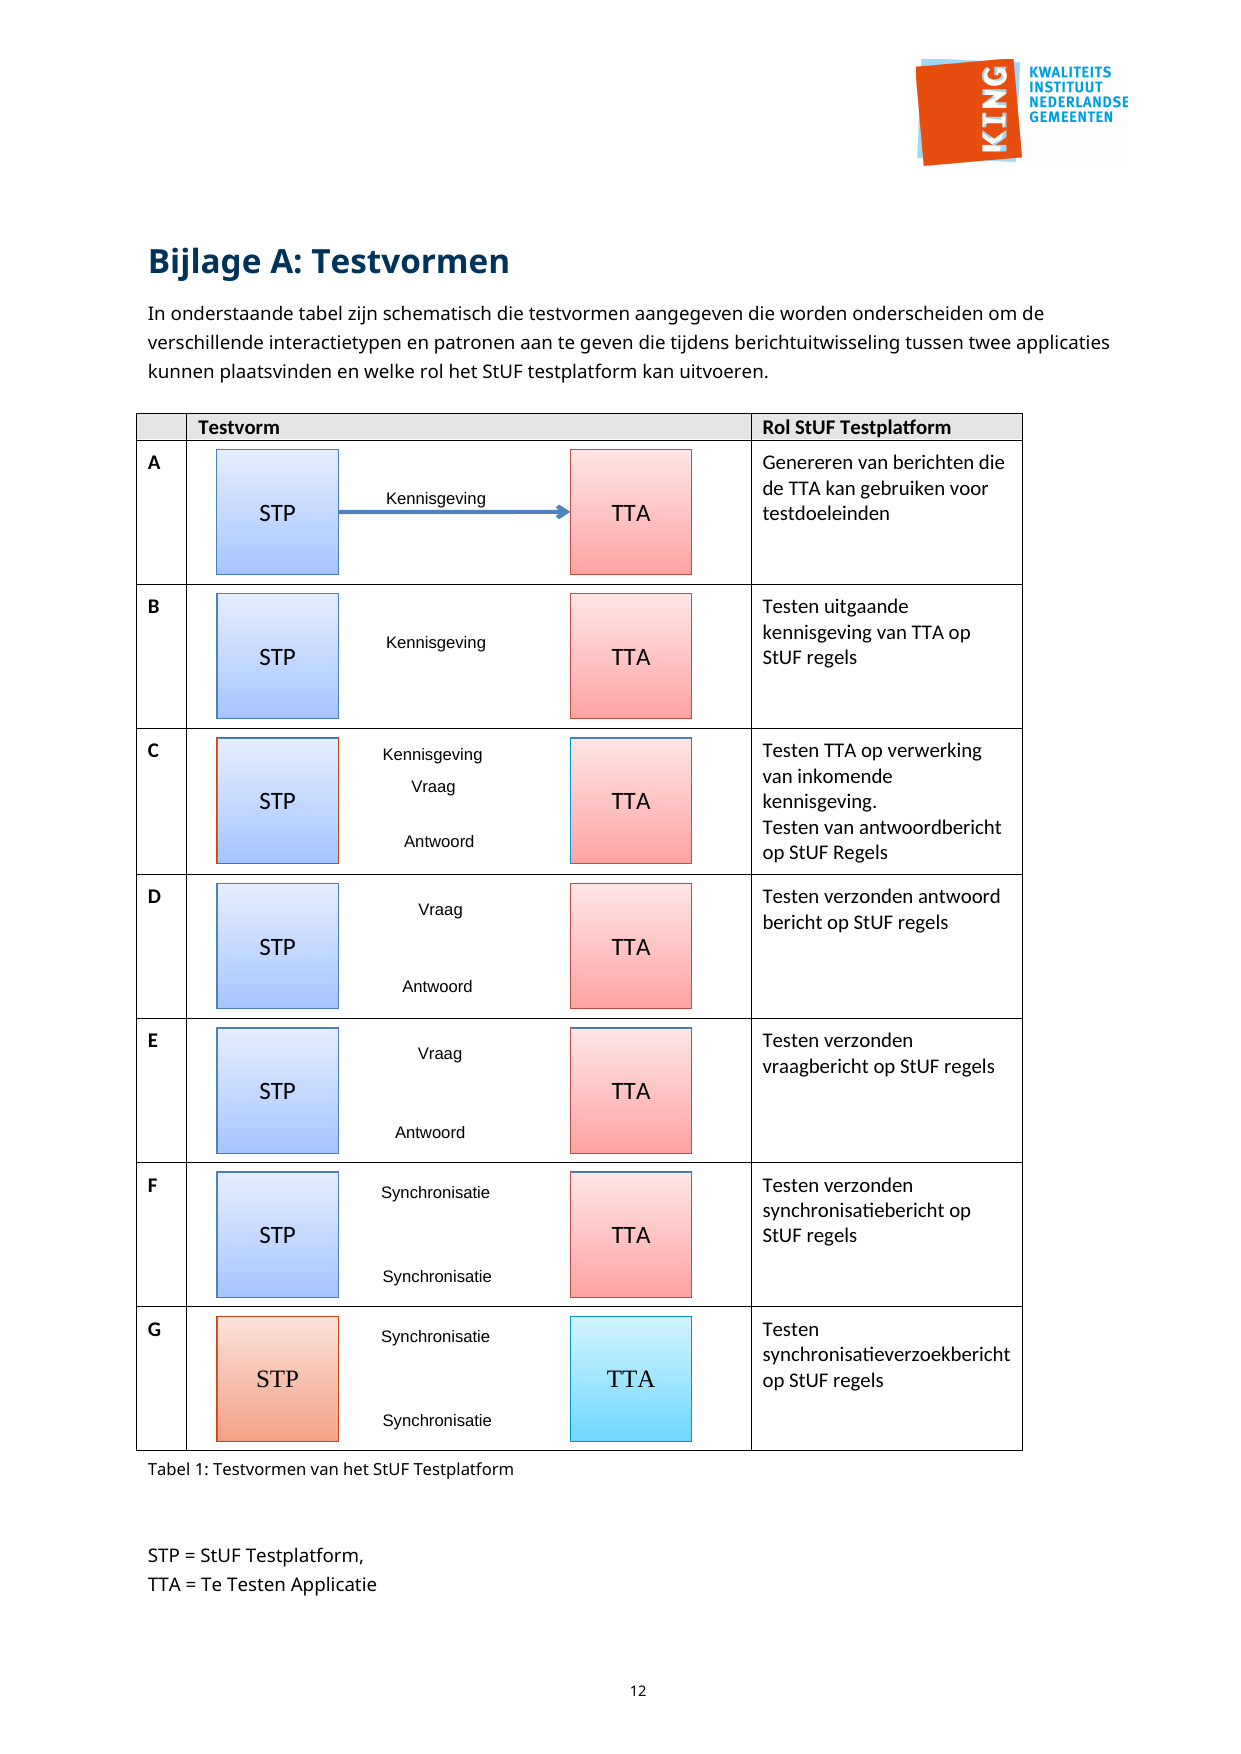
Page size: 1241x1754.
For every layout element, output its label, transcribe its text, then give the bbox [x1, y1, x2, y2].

table_cell Testen synchronisatieverzoekbericht op StUF regels [752, 1307, 1022, 1450]
table_cell Testen TTA op verwerking van inkomende kennisgeving. Testen van antwoordbericht op StUF Regels [752, 729, 1022, 874]
table_cell G [137, 1307, 186, 1450]
table_header Testvorm [187, 414, 751, 439]
table_cell [187, 1307, 751, 1450]
table_cell Testen verzonden antwoord bericht op StUF regels [752, 875, 1022, 1018]
table_cell [187, 729, 751, 874]
table_cell Testen verzonden synchronisatiebericht op StUF regels [752, 1163, 1022, 1306]
table_cell [187, 1019, 751, 1162]
table_cell C [137, 729, 186, 874]
table_cell D [137, 875, 186, 1018]
picture [915, 59, 1129, 166]
table_cell Testen uitgaande kennisgeving van TTA op StUF regels [752, 585, 1022, 728]
subtitle Bijlage A: Testvormen [148, 232, 1128, 284]
table_cell B [137, 585, 186, 728]
text In onderstaande tabel zijn schematisch die testvormen aangegeven die worden onderscheiden om de verschillende interactietypen en patronen aan te geven die tijdens berichtuitwisseling tussen twee applicaties kunnen plaatsvinden en welke rol het StUF testplatform kan uitvoeren. [148, 296, 1128, 384]
table_cell [187, 585, 751, 728]
table_cell E [137, 1019, 186, 1162]
table_cell A [137, 441, 186, 584]
text TTA = Te Testen Applicatie [148, 1568, 1128, 1597]
table_cell [187, 441, 751, 584]
table_cell Genereren van berichten die de TTA kan gebruiken voor testdoeleinden [752, 441, 1022, 584]
table_cell [187, 1163, 751, 1306]
table_header Rol StUF Testplatform [752, 414, 1022, 439]
text STP = StUF Testplatform, [148, 1539, 1128, 1568]
table_header [137, 414, 186, 439]
table_cell F [137, 1163, 186, 1306]
table_cell Testen verzonden vraagbericht op StUF regels [752, 1019, 1022, 1162]
table_cell [187, 875, 751, 1018]
